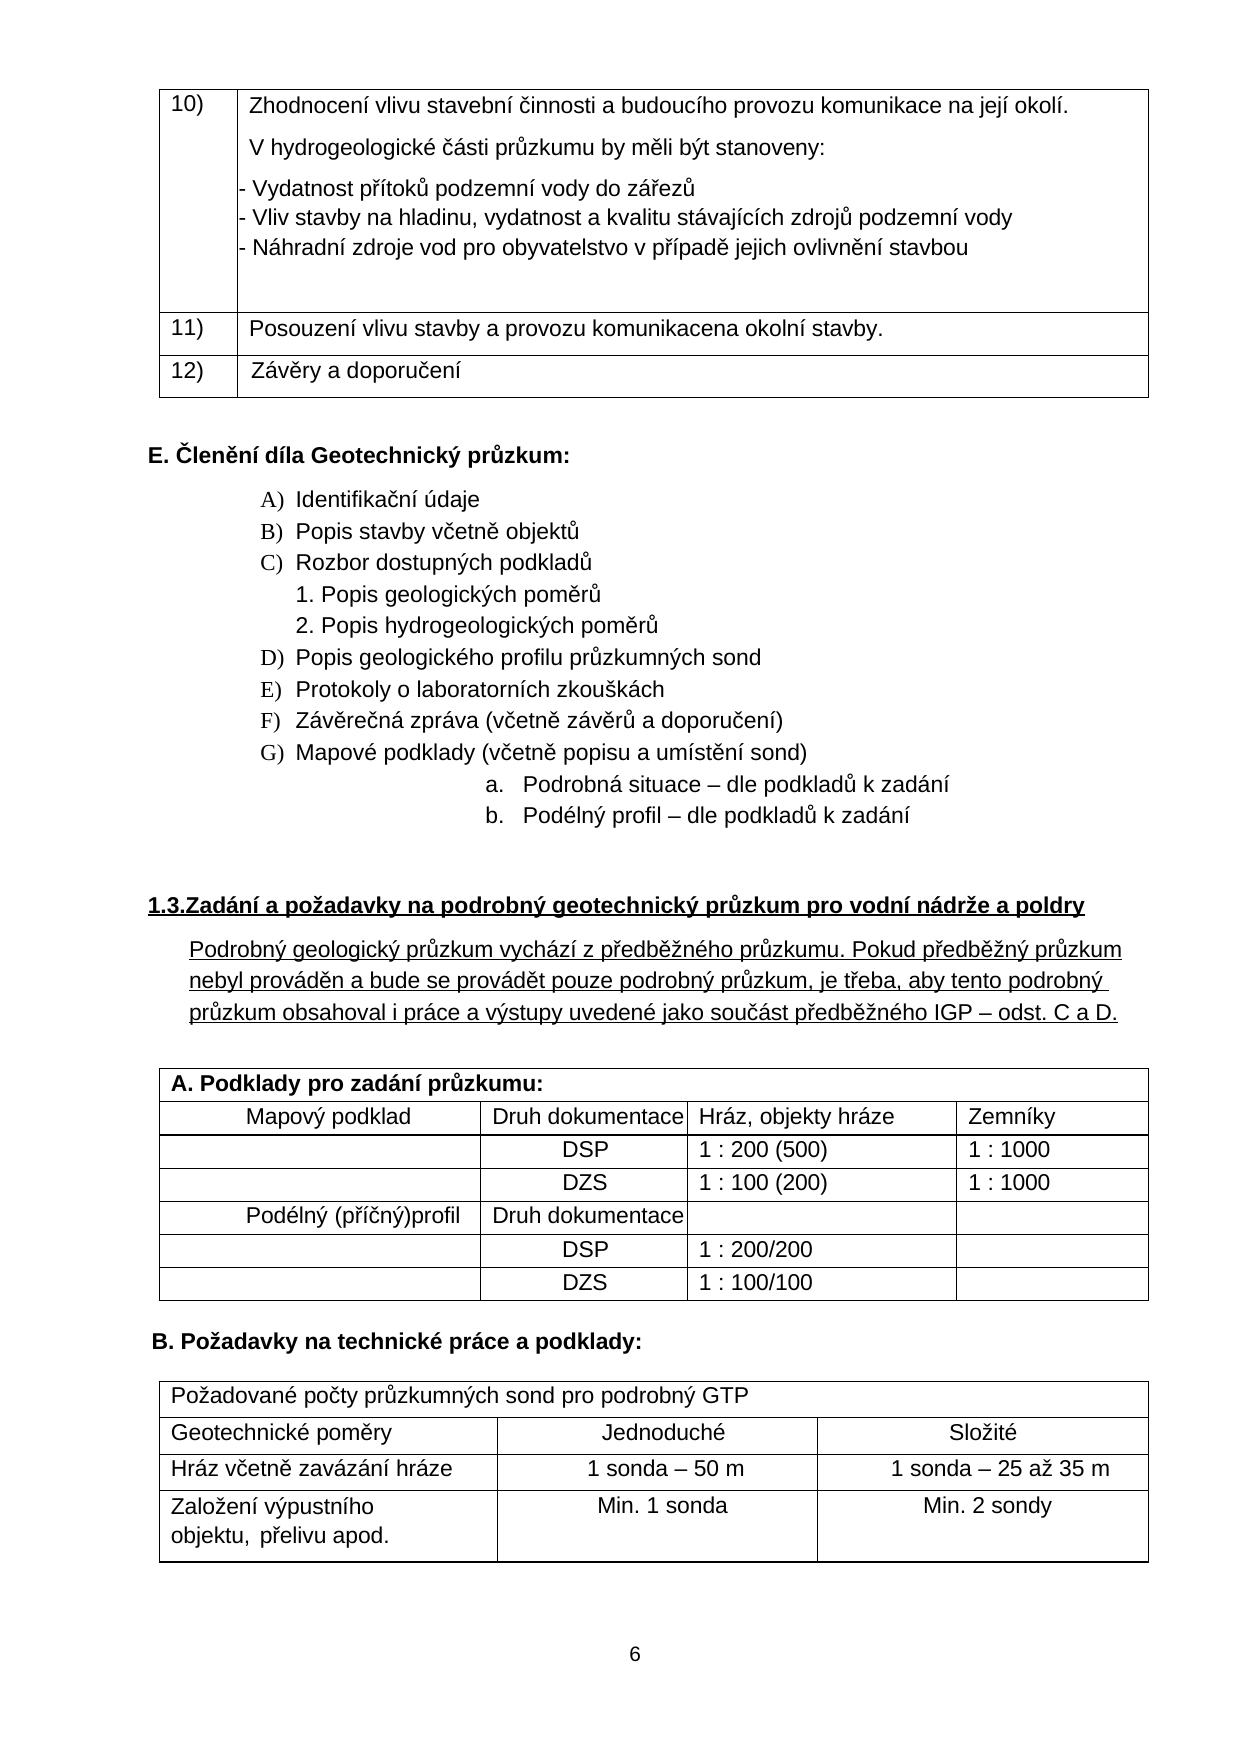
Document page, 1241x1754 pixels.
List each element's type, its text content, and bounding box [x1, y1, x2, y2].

table_cell 1 sonda – 25 až 35 m [818, 1455, 1148, 1490]
table_cell DZS [481, 1268, 687, 1300]
table_cell Druh dokumentace [481, 1202, 687, 1234]
table_cell 11) [160, 313, 237, 355]
table_cell 1 : 1000 [957, 1169, 1148, 1201]
table_cell 1 : 200/200 [688, 1235, 956, 1267]
text Podrobný geologický průzkum vychází z předběžného průzkumu. Pokud předběžný průzkum nebyl prováděn a bude se provádět pouze podrobný průzkum, je třeba, aby tento podrobný průzkum obsahoval i práce a výstupy uvedené jako součást předběžného IGP – odst. C a D. [189, 960, 1122, 1025]
table_cell Posouzení vlivu stavby a provozu komunikacena okolní stavby. [238, 313, 1148, 355]
table_cell 1 sonda – 50 m [498, 1455, 817, 1490]
table_cell DSP [481, 1235, 687, 1267]
list Podrobná situace – dle podkladů k zadání [485, 771, 1122, 797]
table_header A. Podklady pro zadání průzkumu: [160, 1069, 1148, 1101]
table_cell [160, 1136, 480, 1167]
list Podélný profil – dle podkladů k zadání [485, 802, 1122, 829]
table_cell Složité [818, 1418, 1148, 1453]
text 1. Popis geologických poměrů [295, 581, 1122, 607]
text 1.3.Zadání a požadavky na podrobný geotechnický průzkum pro vodní nádrže a poldry [148, 892, 1122, 918]
table_cell Min. 1 sonda [498, 1491, 817, 1561]
table_cell Jednoduché [498, 1418, 817, 1453]
table_cell Druh dokumentace [481, 1102, 687, 1134]
table_cell 1 : 200 (500) [688, 1136, 956, 1167]
table_cell Závěry a doporučení [238, 356, 1148, 397]
table_cell [160, 1169, 480, 1201]
table_cell DZS [481, 1169, 687, 1201]
table_cell Zhodnocení vlivu stavební činnosti a budoucího provozu komunikace na její okolí. V hydrogeologické části průzkumu by měli být stanoveny: - Vydatnost přítoků podzemní vody do zářezů - Vliv stavby na hladinu, vydatnost a kvalitu stávajících zdrojů podzemní vody - Náhradní zdroje vod pro obyvatelstvo v případě jejich ovlivnění stavbou [238, 90, 1148, 312]
table_cell [160, 1268, 480, 1300]
table_cell [957, 1202, 1148, 1234]
table_cell 1 : 1000 [957, 1136, 1148, 1167]
table_cell Hráz včetně zavázání hráze [160, 1455, 497, 1490]
table_cell [160, 1235, 480, 1267]
list Závěrečná zpráva (včetně závěrů a doporučení) [260, 707, 1122, 734]
text 2. Popis hydrogeologických poměrů [295, 612, 1122, 639]
table_cell Geotechnické poměry [160, 1418, 497, 1453]
list Popis geologického profilu průzkumných sond [260, 644, 1122, 671]
text E. Členění díla Geotechnický průzkum: [148, 442, 1122, 468]
table_cell 1 : 100/100 [688, 1268, 956, 1300]
table_cell Min. 2 sondy [818, 1491, 1148, 1561]
list Mapové podklady (včetně popisu a umístění sond) [260, 739, 1122, 766]
list Identifikační údaje [260, 486, 1122, 512]
table_cell [688, 1202, 956, 1234]
table_cell [957, 1235, 1148, 1267]
list Protokoly o laboratorních zkouškách [260, 676, 1122, 702]
table_cell 10) [160, 90, 237, 312]
table_cell Mapový podklad [160, 1102, 480, 1134]
table_cell DSP [481, 1136, 687, 1167]
list Popis stavby včetně objektů [260, 518, 1122, 544]
table_cell Hráz, objekty hráze [688, 1102, 956, 1134]
text B. Požadavky na technické práce a podklady: [151, 1328, 1122, 1354]
table_header Požadované počty průzkumných sond pro podrobný GTP [160, 1382, 1148, 1417]
table_cell Zemníky [957, 1102, 1148, 1134]
table_cell 1 : 100 (200) [688, 1169, 956, 1201]
table_cell [957, 1268, 1148, 1300]
table_cell 12) [160, 356, 237, 397]
list Rozbor dostupných podkladů [260, 549, 1122, 576]
table_cell Podélný (příčný)profil [160, 1202, 480, 1234]
text Podrobný geologický průzkum vychází z předběžného průzkumu. Pokud předběžný průzkum nebyl prováděn a bude se provádět pouze podrobný průzkum, je třeba, aby tento podrobný průzkum obsahoval i práce a výstupy uvedené jako součást předběžného IGP – odst. C a D. [189, 936, 1122, 959]
table_cell Založení výpustního objektu, přelivu apod. [160, 1491, 497, 1561]
